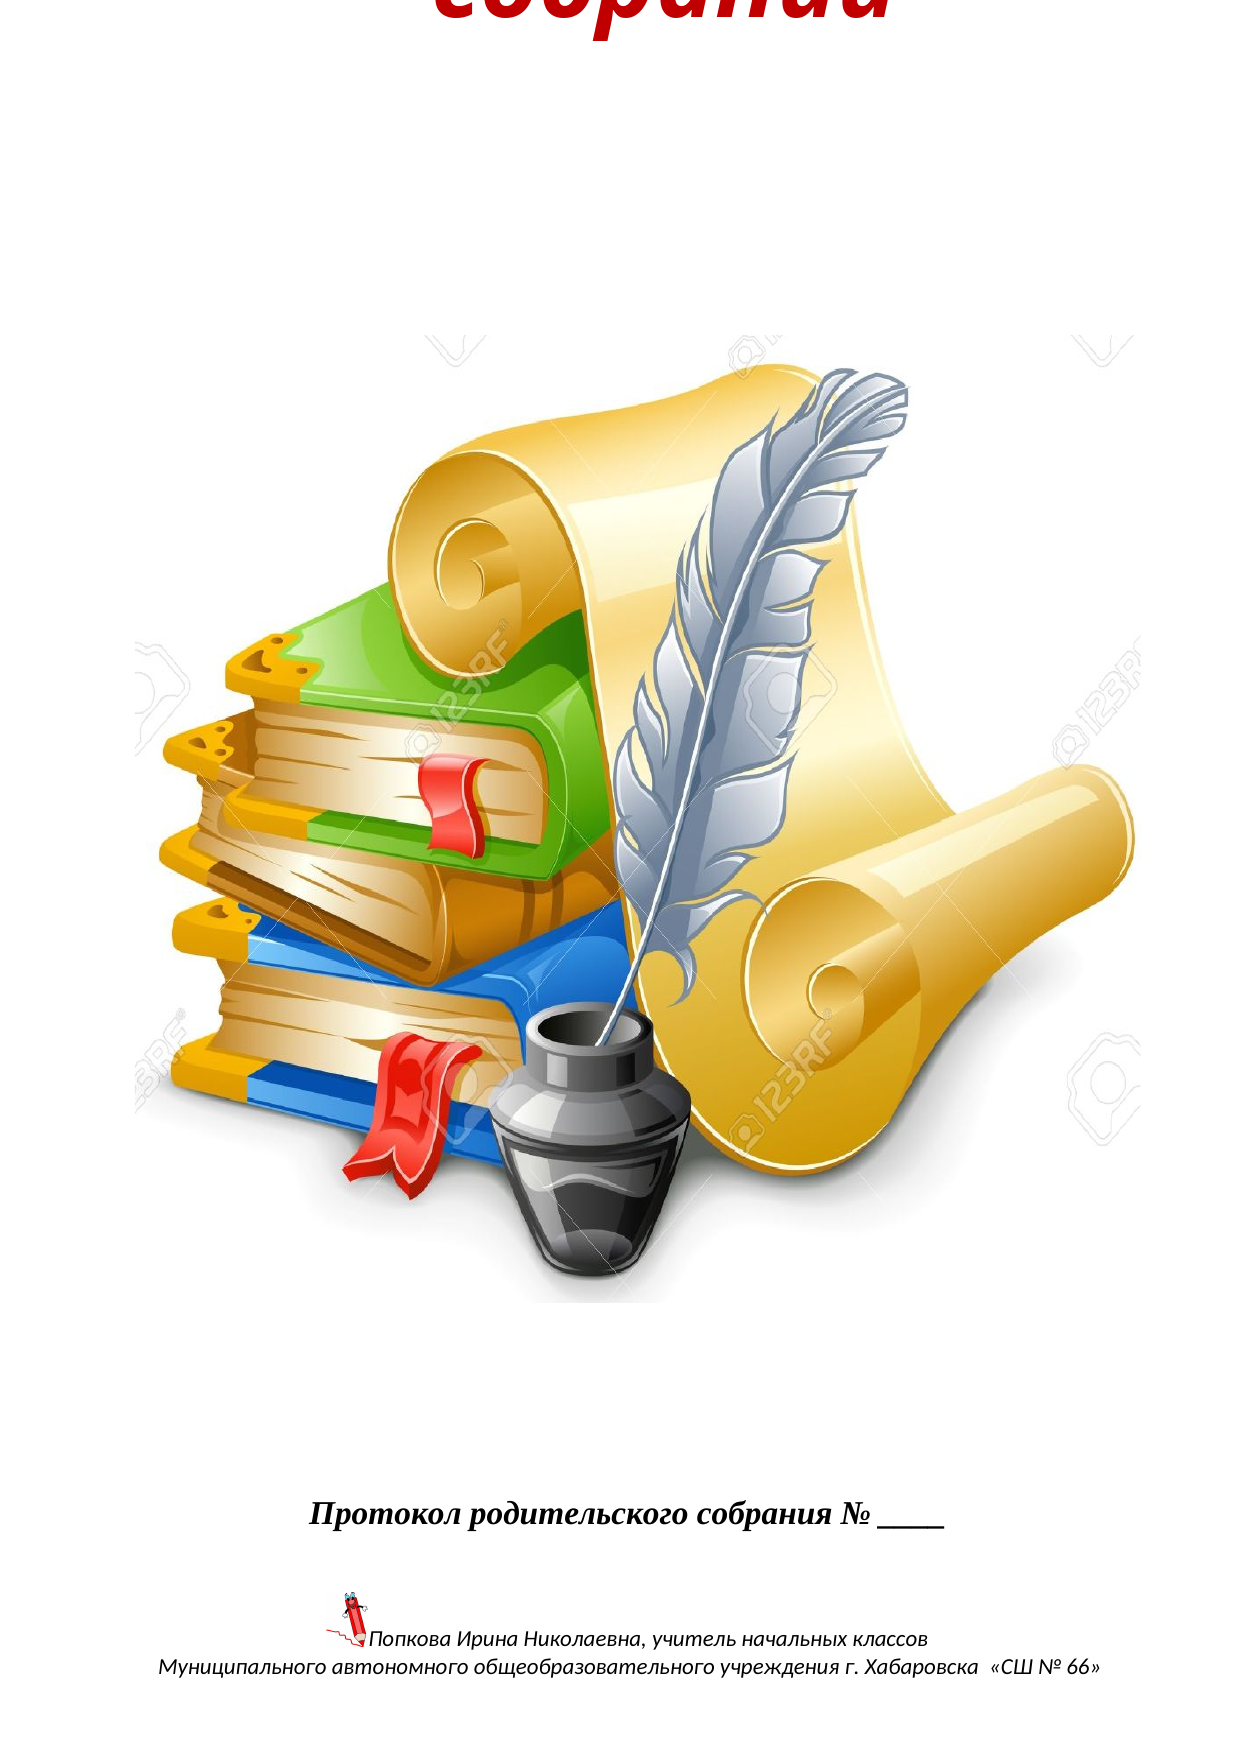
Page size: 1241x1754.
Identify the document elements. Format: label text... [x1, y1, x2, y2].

text Протокол родительского собрания № ____ [103, 1493, 1152, 1532]
picture [134, 335, 1141, 1303]
picture [326, 1592, 369, 1647]
